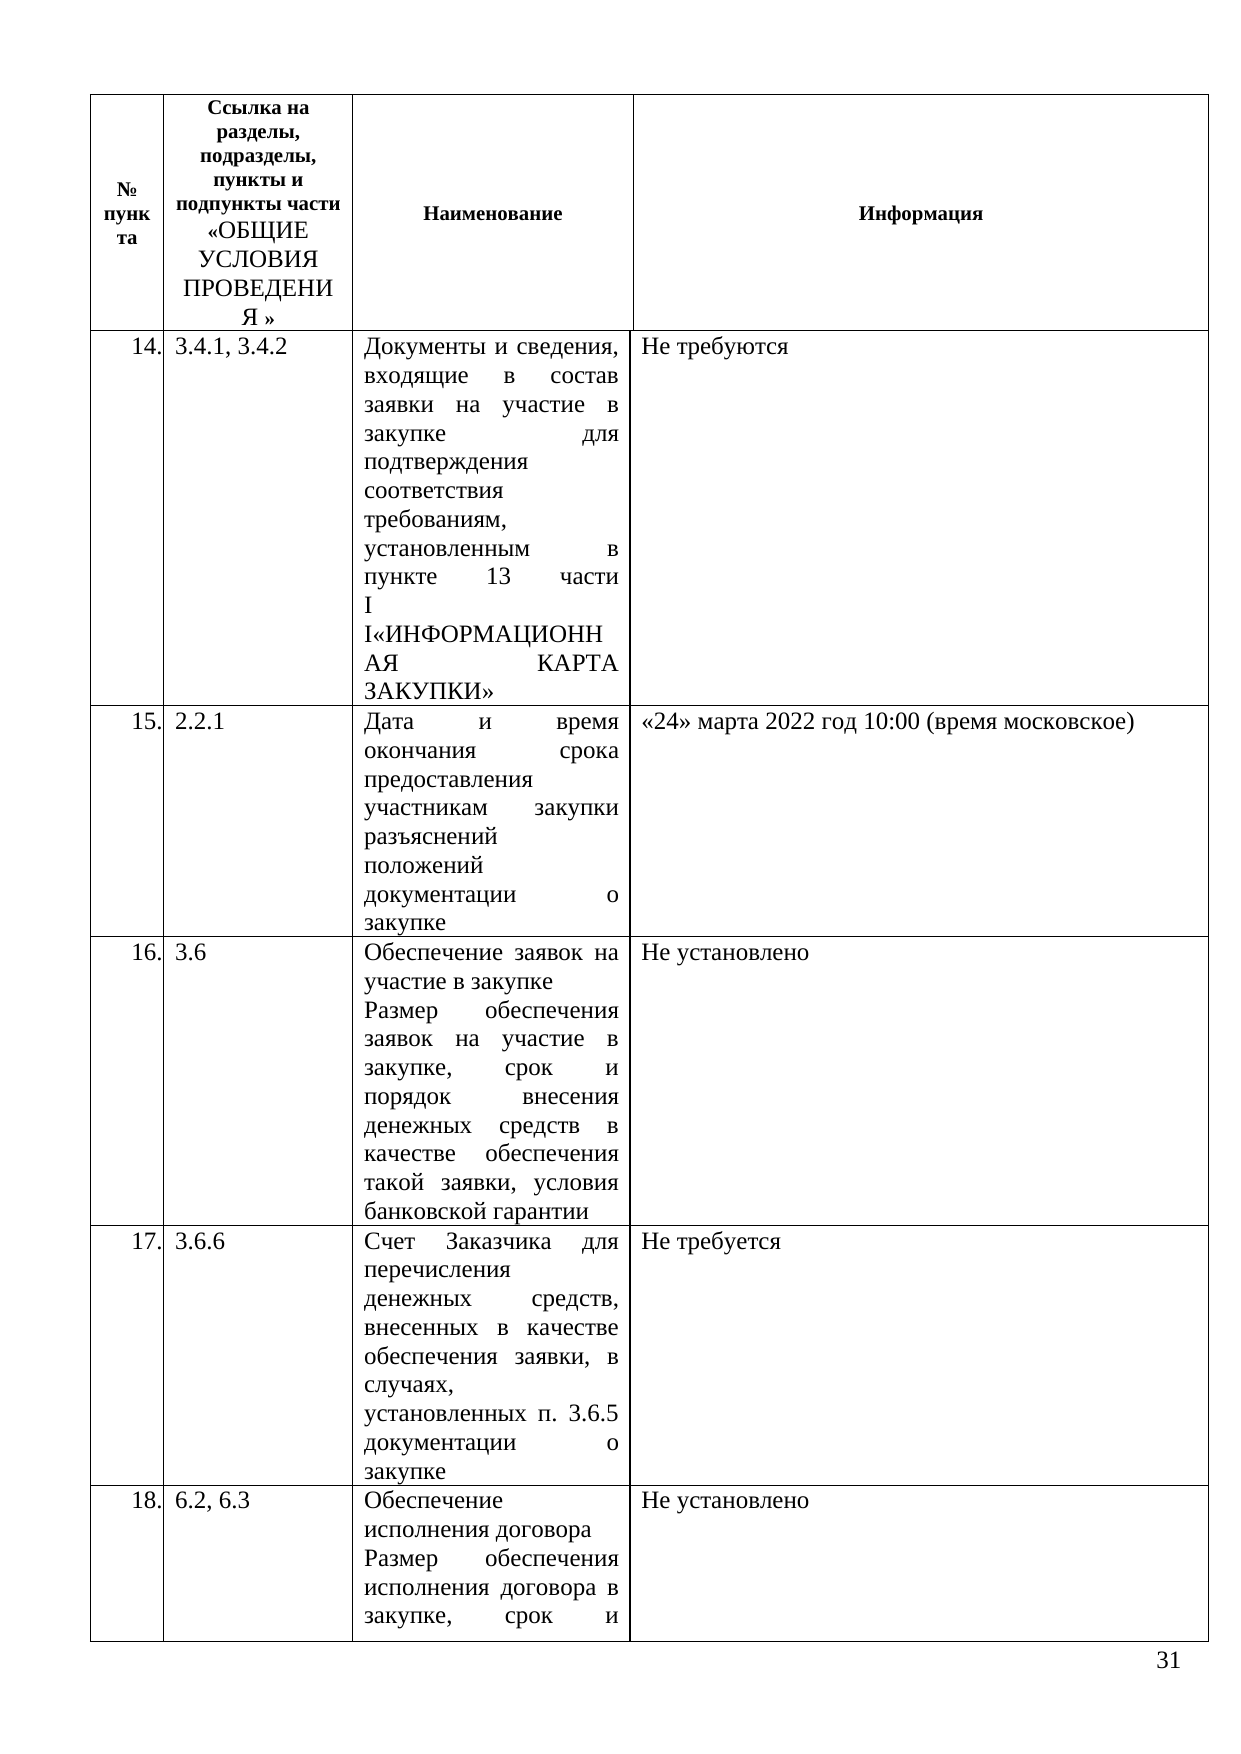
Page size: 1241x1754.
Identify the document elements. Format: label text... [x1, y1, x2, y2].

table_header № пункта [91, 95, 163, 330]
table_cell Счет Заказчика для перечисления денежных средств, внесенных в качестве обеспечения заявки, в случаях, установленных п. 3.6.5 документации о закупке [353, 1226, 629, 1484]
table_cell 3.6.6 [164, 1226, 352, 1484]
table_cell [91, 937, 163, 1225]
table_cell 6.2, 6.3 [164, 1486, 352, 1641]
table_header Ссылка на разделы, подразделы, пункты и подпункты части «ОБЩИЕ УСЛОВИЯ ПРОВЕДЕНИЯ » [164, 95, 352, 330]
table_cell «24» марта 2022 год 10:00 (время московское) [631, 706, 1208, 936]
table_cell Документы и сведения, входящие в состав заявки на участие в закупке для подтверждения соответствия требованиям, установленным в пункте 13 части II«ИНФОРМАЦИОННАЯ КАРТА ЗАКУПКИ» [353, 331, 629, 705]
table_cell [91, 1486, 163, 1641]
table_cell 2.2.1 [164, 706, 352, 936]
table_cell Не требуются [631, 331, 1208, 705]
table_cell Дата и время окончания срока предоставления участникам закупки разъяснений положений документации о закупке [353, 706, 629, 936]
table_cell Не установлено [631, 1486, 1208, 1641]
table_cell 3.4.1, 3.4.2 [164, 331, 352, 705]
table_cell Не требуется [631, 1226, 1208, 1484]
table_cell 3.6 [164, 937, 352, 1225]
table_cell [91, 331, 163, 705]
table_cell [91, 706, 163, 936]
table_cell Обеспечение заявок на участие в закупке Размер обеспечения заявок на участие в закупке, срок и порядок внесения денежных средств в качестве обеспечения такой заявки, условия банковской гарантии [353, 937, 629, 1225]
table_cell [353, 1486, 629, 1641]
table_cell Не установлено [631, 937, 1208, 1225]
table_header Информация [634, 95, 1208, 330]
table_header Наименование [353, 95, 633, 330]
table_cell [91, 1226, 163, 1484]
